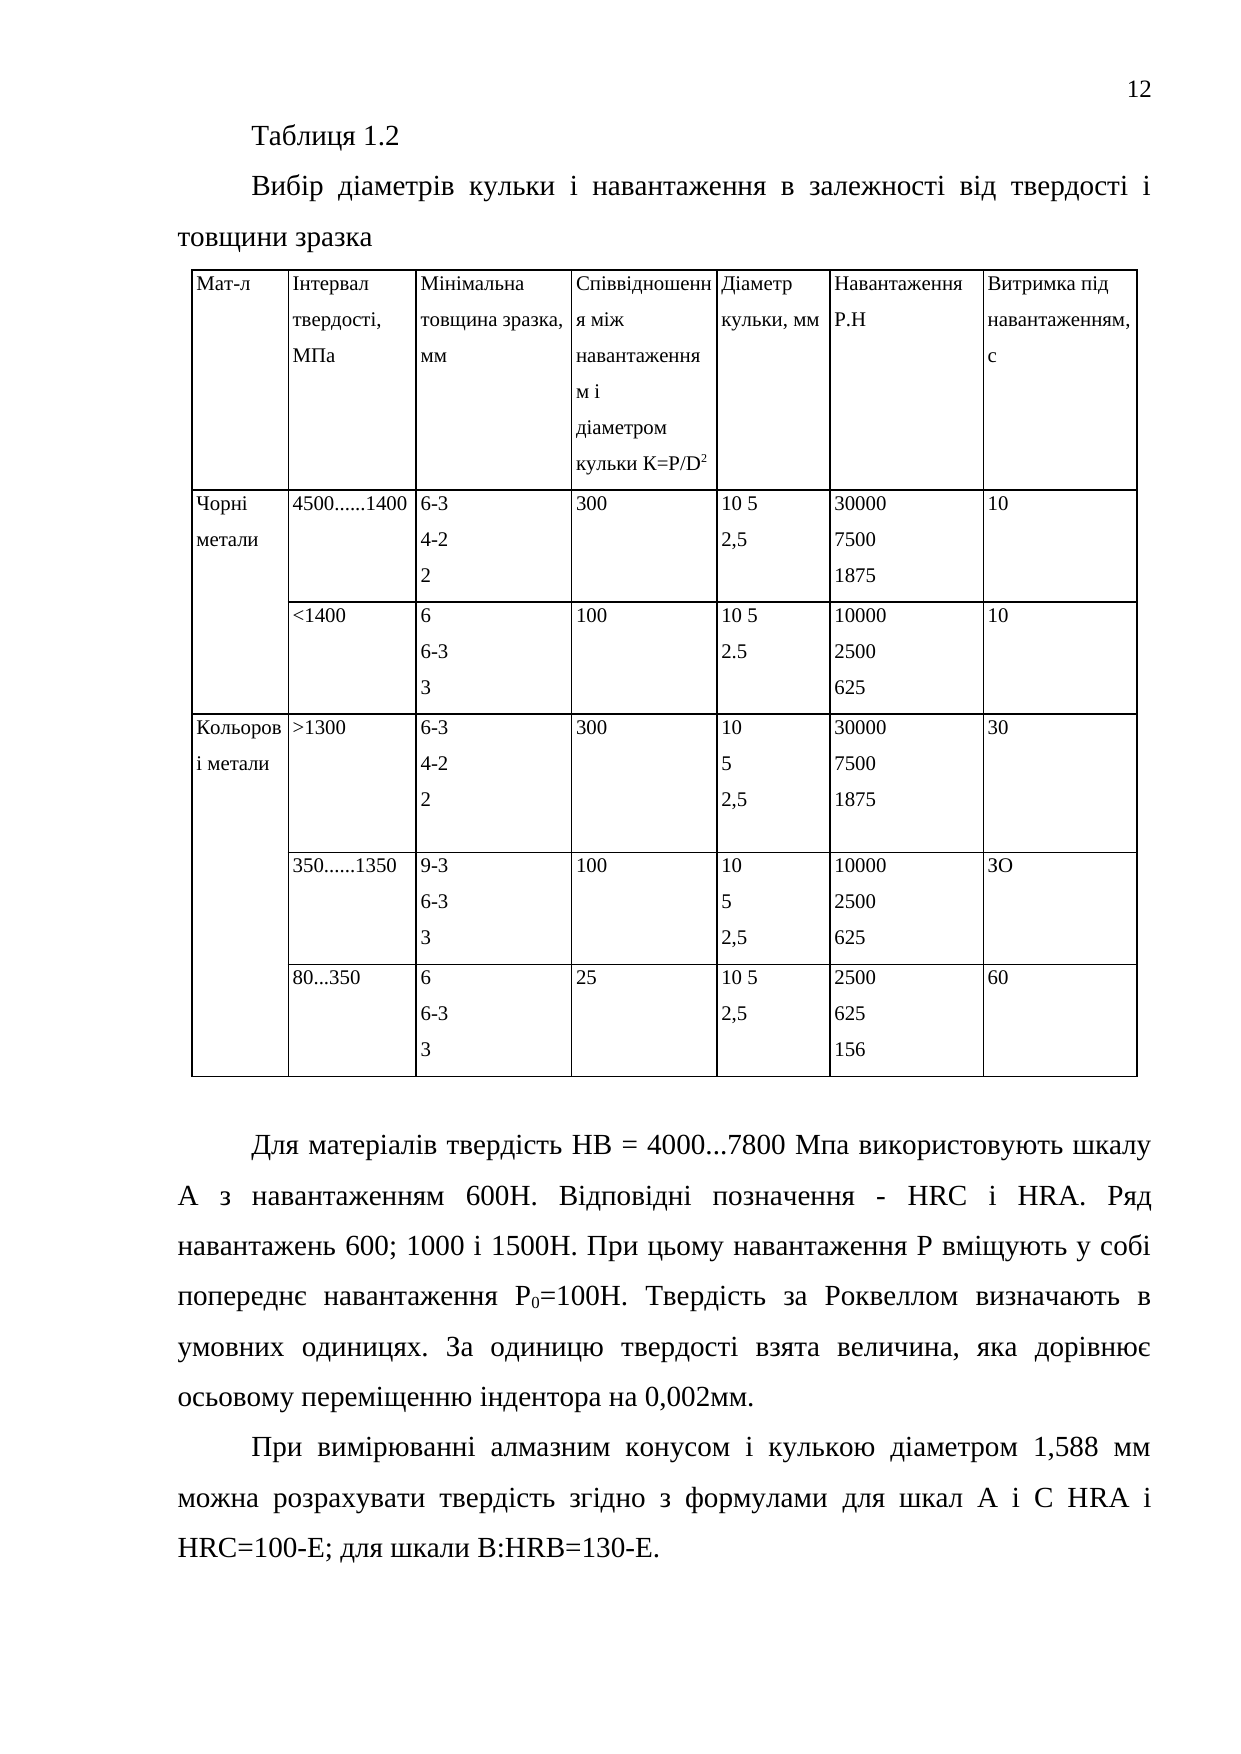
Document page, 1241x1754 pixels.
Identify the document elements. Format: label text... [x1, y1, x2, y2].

table_cell 9-3 6-3 3 [417, 853, 571, 964]
table_cell 10 5 2,5 [718, 715, 829, 852]
table_cell 10 [984, 603, 1136, 713]
table_cell 10 [984, 491, 1136, 601]
table_cell 30000 7500 1875 [831, 715, 983, 852]
table_cell 10 5 2.5 [718, 603, 829, 713]
table_cell 4500......1400 [289, 491, 415, 601]
table_cell <1400 [289, 603, 415, 713]
table_cell 80...350 [289, 965, 415, 1076]
table_header Мінімальна товщина зразка, мм [417, 271, 571, 489]
table_cell Чорні метали [193, 491, 288, 713]
text Для матеріалів твердість НВ = 4000...7800 Мпа використовують шкалу А з навантаженням 600Н. Відповідні позначення - HRC і HRA. Ряд навантажень 600; 1000 і 1500Н. При цьому навантаження Р вміщують у собі попереднє навантаження Р0=100Н. Твердість за Роквеллом визначають в умовних одиницях. За одиницю твердості взята величина, яка дорівнює осьовому переміщенню індентора на 0,002мм. [177, 1127, 1152, 1413]
table_cell 10000 2500 625 [831, 603, 983, 713]
table_cell 2500 625 156 [831, 965, 983, 1076]
text Вибір діаметрів кульки і навантаження в залежності від твердості і товщини зразка [177, 168, 1152, 252]
text Таблиця 1.2 [177, 118, 1152, 152]
table_cell 6-3 4-2 2 [417, 491, 571, 601]
table_header Діаметр кульки, мм [718, 271, 829, 489]
table_cell 6 6-3 3 [417, 965, 571, 1076]
table_cell 100 [572, 603, 716, 713]
table_header Навантаження Р.Н [831, 271, 983, 489]
table_cell Кольорові метали [193, 715, 288, 1076]
table_cell 60 [984, 965, 1136, 1076]
table_cell 350......1350 [289, 853, 415, 964]
table_cell 25 [572, 965, 716, 1076]
table_header Витримка під навантаженням, с [984, 271, 1136, 489]
table_cell >1300 [289, 715, 415, 852]
table_header Інтервал твердості, МПа [289, 271, 415, 489]
table_cell 6 6-3 3 [417, 603, 571, 713]
table_cell 100 [572, 853, 716, 964]
table_header Співвідношення між навантаженням і діаметром кульки К=Р/D2 [572, 271, 716, 489]
text При вимірюванні алмазним конусом і кулькою діаметром можна розрахувати твердість згідно з формулами для шкал А і С НRА і НRС=100-Е; для шкали В:НRВ=130-Е. [177, 1429, 1152, 1563]
table_cell 10 5 2,5 [718, 965, 829, 1076]
table_cell 10 5 2,5 [718, 491, 829, 601]
table_cell 6-3 4-2 2 [417, 715, 571, 852]
table_cell 30000 7500 1875 [831, 491, 983, 601]
table_cell 300 [572, 491, 716, 601]
table_cell ЗО [984, 853, 1136, 964]
table_cell 300 [572, 715, 716, 852]
table_header Мат-л [193, 271, 288, 489]
table_cell 10000 2500 625 [831, 853, 983, 964]
table_cell 30 [984, 715, 1136, 852]
table_cell 10 5 2,5 [718, 853, 829, 964]
